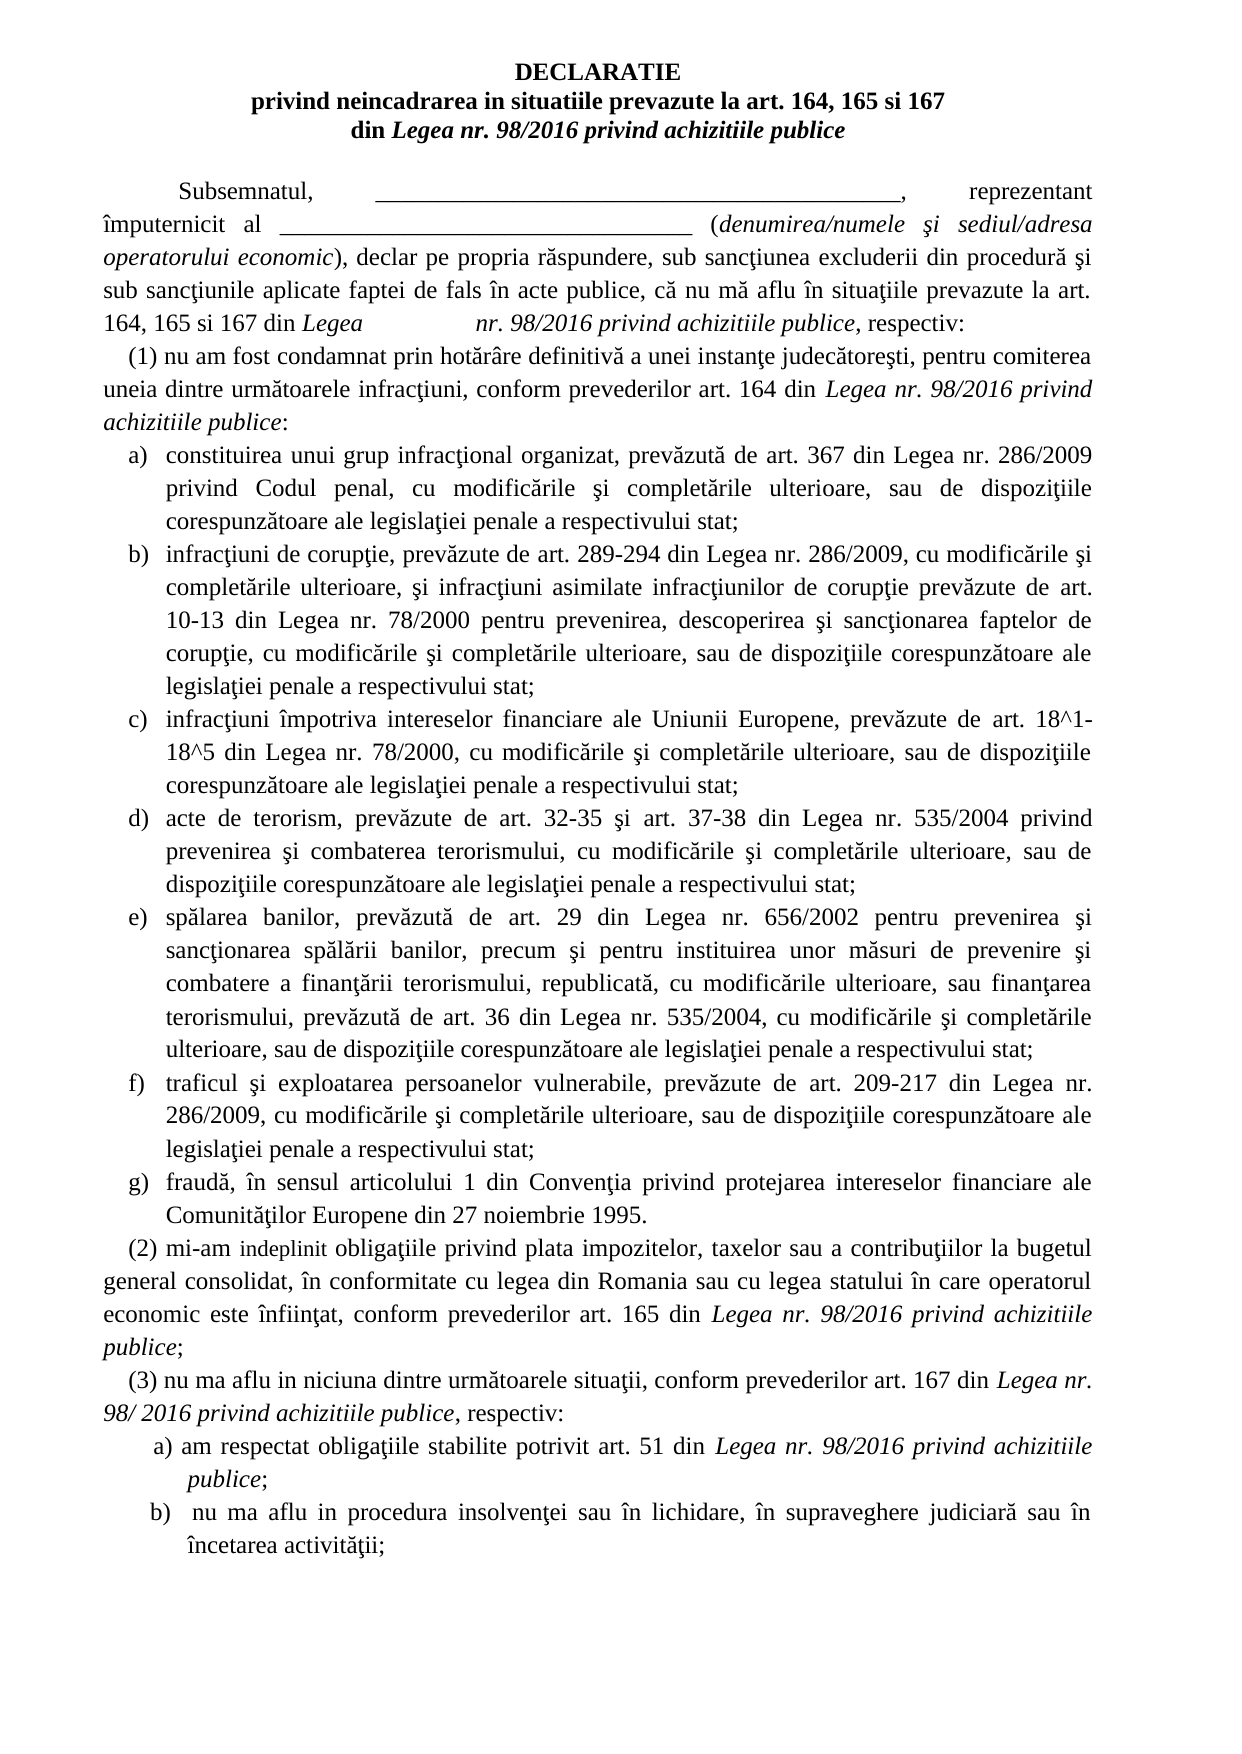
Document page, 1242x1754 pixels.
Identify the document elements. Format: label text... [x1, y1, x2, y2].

text a) am respectat obligaţiile stabilite potrivit art. 51 din Legea nr. 98/2016 privind achizitiile publice; [128, 1431, 1093, 1493]
list infracţiuni de corupţie, prevăzute de art. 289-294 din Legea nr. 286/2009, cu modificările şi completările ulterioare, şi infracţiuni asimilate infracţiunilor de corupţie prevăzute de art. 10-13 din Legea nr. 78/2000 pentru prevenirea, descoperirea şi sancţionarea faptelor de corupţie, cu modificările şi completările ulterioare, sau de dispoziţiile corespunzătoare ale legislaţiei penale a respectivului stat; [128, 539, 1093, 700]
text b) nu ma aflu in procedura insolvenţei sau în lichidare, în supraveghere judiciară sau în încetarea activităţii; [150, 1497, 1093, 1559]
list infracţiuni împotriva intereselor financiare ale Uniunii Europene, prevăzute de art. 18^1-18^5 din Legea nr. 78/2000, cu modificările şi completările ulterioare, sau de dispoziţiile corespunzătoare ale legislaţiei penale a respectivului stat; [128, 704, 1093, 799]
list traficul şi exploatarea persoanelor vulnerabile, prevăzute de art. 209-217 din Legea nr. 286/2009, cu modificările şi completările ulterioare, sau de dispoziţiile corespunzătoare ale legislaţiei penale a respectivului stat; [128, 1068, 1093, 1162]
list spălarea banilor, prevăzută de art. 29 din Legea nr. 656/2002 pentru prevenirea şi sancţionarea spălării banilor, precum şi pentru instituirea unor măsuri de prevenire şi combatere a finanţării terorismului, republicată, cu modificările ulterioare, sau finanţarea terorismului, prevăzută de art. 36 din Legea nr. 535/2004, cu modificările şi completările ulterioare, sau de dispoziţiile corespunzătoare ale legislaţiei penale a respectivului stat; [128, 902, 1093, 1063]
text (1) nu am fost condamnat prin hotărâre definitivă a unei instanţe judecătoreşti, pentru comiterea uneia dintre următoarele infracţiuni, conform prevederilor art. 164 din Legea nr. 98/2016 privind achizitiile publice: [103, 341, 1093, 436]
text Subsemnatul, __________________________________________, reprezentant împuternicit al _________________________________ (denumirea/numele şi sediul/adresa operatorului economic), declar pe propria răspundere, sub sancţiunea excluderii din procedură şi sub sancţiunile aplicate faptei de fals în acte publice, că nu mă aflu în situaţiile prevazute la art. 164, 165 si 167 din Legea nr. 98/2016 privind achizitiile publice, respectiv: [103, 176, 1093, 337]
text privind neincadrarea in situatiile prevazute la art. 164, 165 si 167 [103, 86, 1093, 115]
list fraudă, în sensul articolului 1 din Convenţia privind protejarea intereselor financiare ale Comunităţilor Europene din 27 noiembrie 1995. [128, 1167, 1093, 1228]
list acte de terorism, prevăzute de art. 32-35 şi art. 37-38 din Legea nr. 535/2004 privind prevenirea şi combaterea terorismului, cu modificările şi completările ulterioare, sau de dispoziţiile corespunzătoare ale legislaţiei penale a respectivului stat; [128, 803, 1093, 898]
text din Legea nr. 98/2016 privind achizitiile publice [103, 115, 1093, 144]
list constituirea unui grup infracţional organizat, prevăzută de art. 367 din Legea nr. 286/2009 privind Codul penal, cu modificările şi completările ulterioare, sau de dispoziţiile corespunzătoare ale legislaţiei penale a respectivului stat; [128, 440, 1093, 535]
text (2) mi-am indeplinit obligaţiile privind plata impozitelor, taxelor sau a contribuţiilor la bugetul general consolidat, în conformitate cu legea din Romania sau cu legea statului în care operatorul economic este înfiinţat, conform prevederilor art. 165 din Legea nr. 98/2016 privind achizitiile publice; [103, 1233, 1093, 1361]
text (3) nu ma aflu in niciuna dintre următoarele situaţii, conform prevederilor art. 167 din Legea nr. 98/ 2016 privind achizitiile publice, respectiv: [103, 1365, 1093, 1427]
text DECLARATIE [103, 57, 1093, 86]
